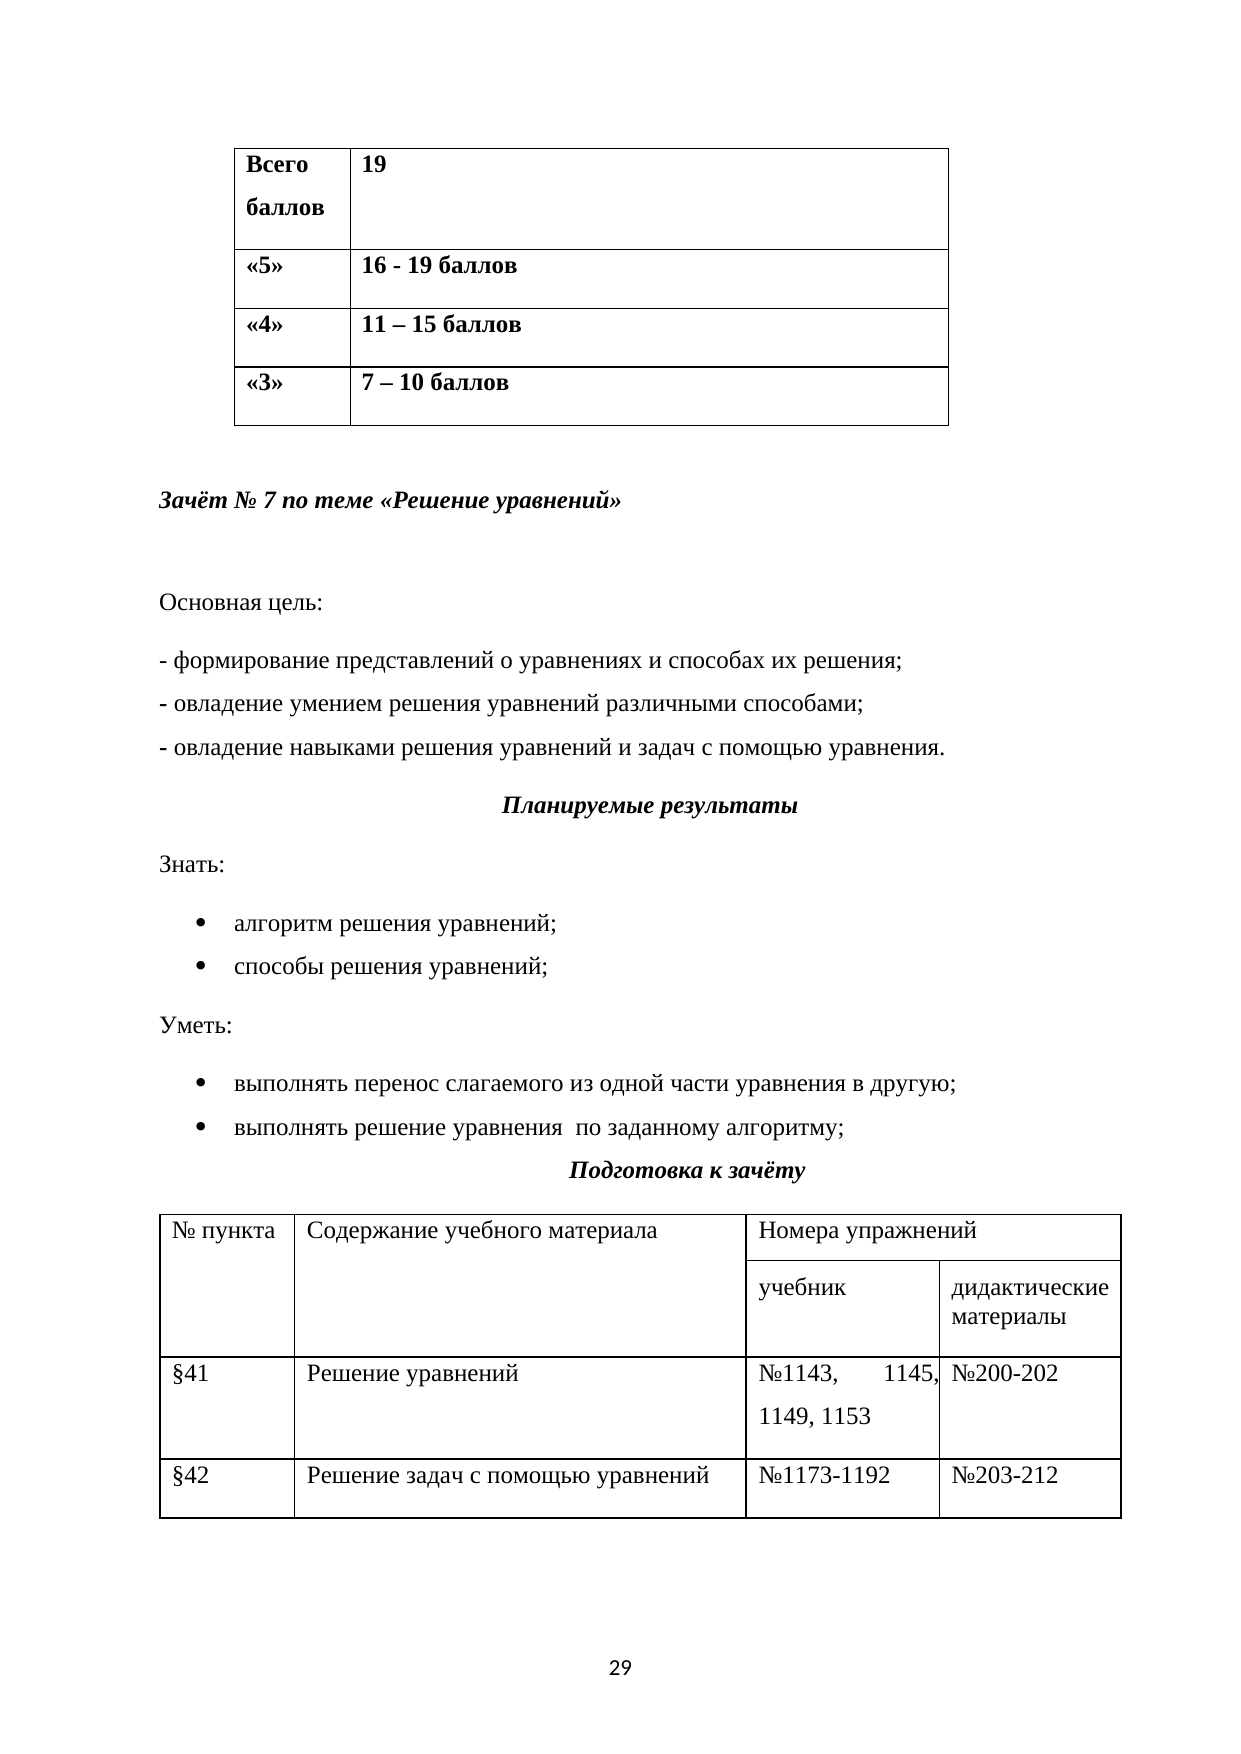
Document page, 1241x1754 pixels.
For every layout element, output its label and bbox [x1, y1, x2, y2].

table_cell [148, 148, 1152, 1577]
